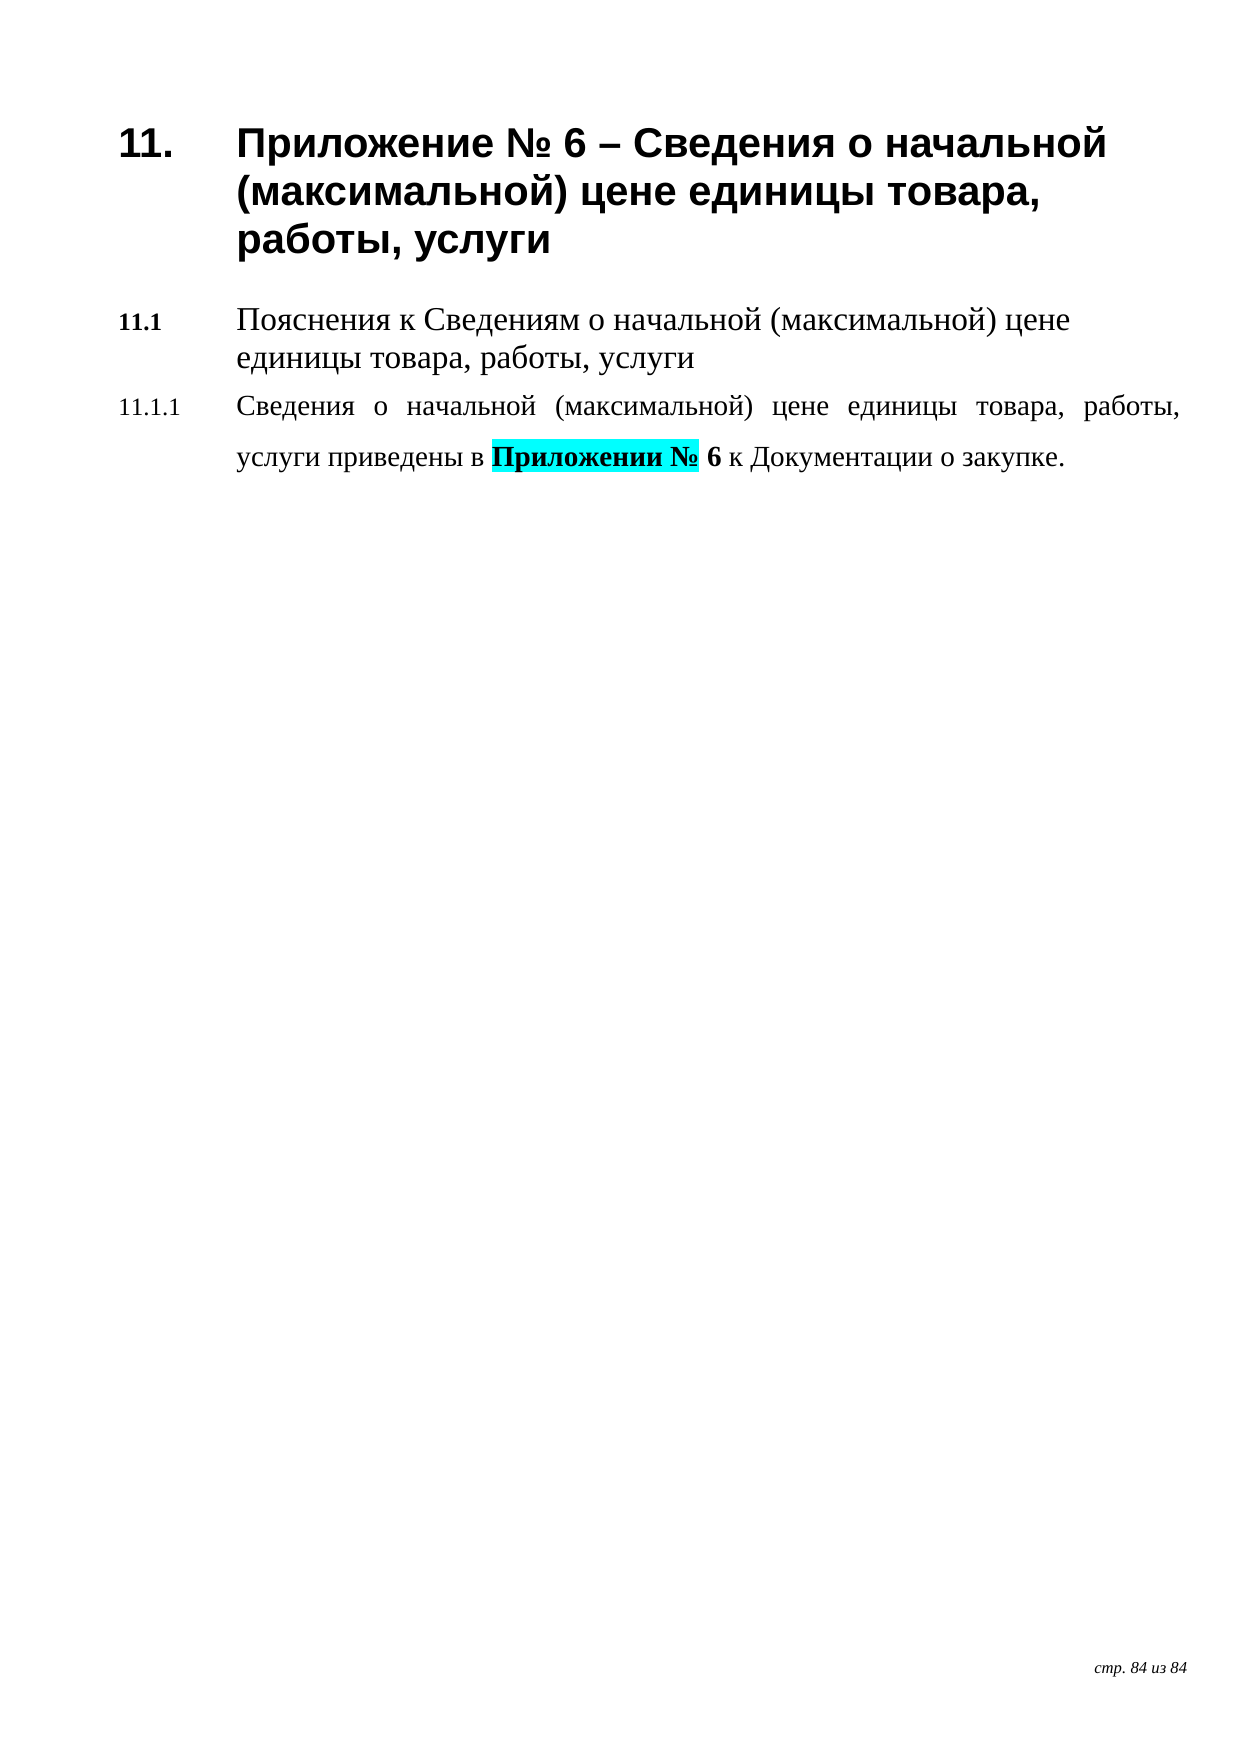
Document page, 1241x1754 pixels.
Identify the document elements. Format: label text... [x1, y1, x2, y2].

subtitle Приложение № 6 – Сведения о начальной (максимальной) цене единицы товара, работы, услуги [118, 118, 1181, 262]
list Сведения о начальной (максимальной) цене единицы товара, работы, услуги приведены в Приложении № 6 к Документации о закупке. [118, 388, 1181, 472]
subtitle Пояснения к Сведениям о начальной (максимальной) цене единицы товара, работы, услуги [118, 299, 1181, 376]
